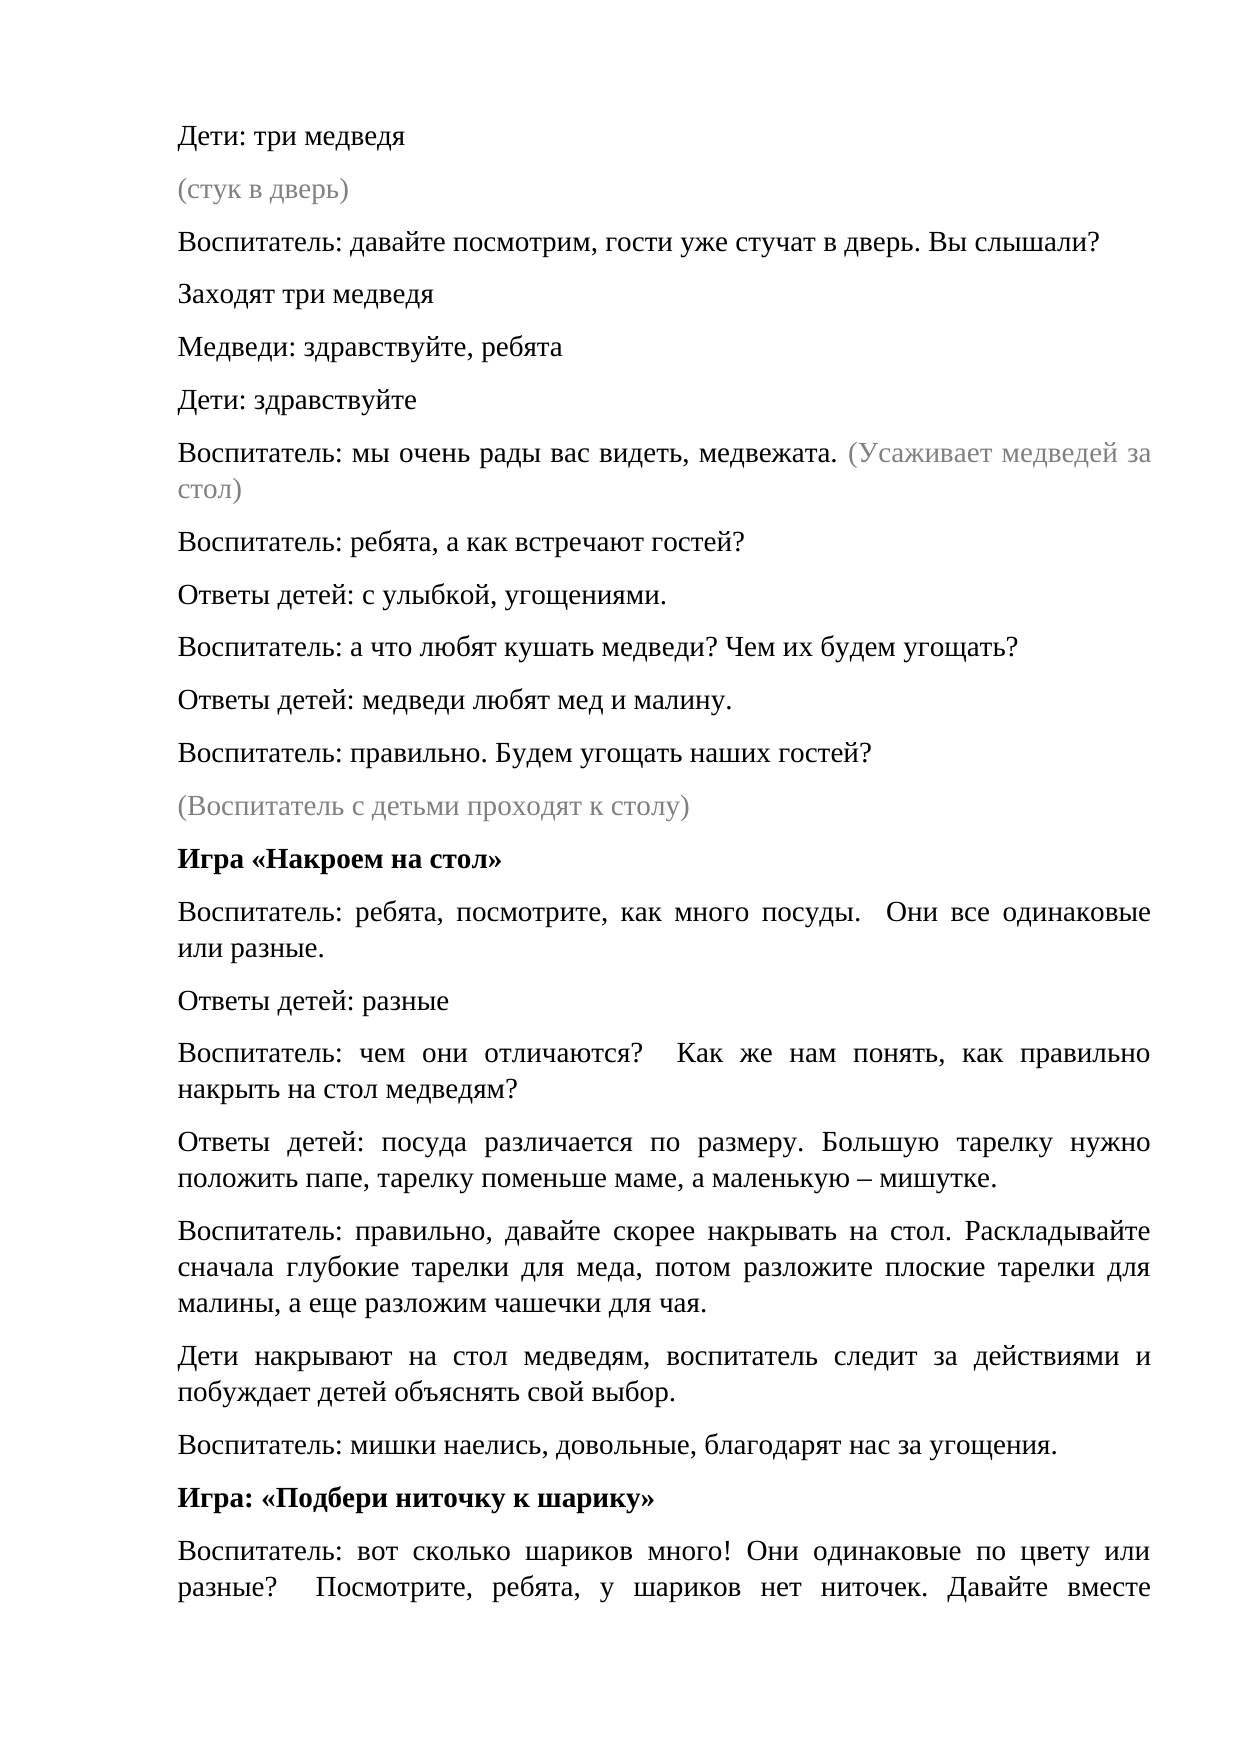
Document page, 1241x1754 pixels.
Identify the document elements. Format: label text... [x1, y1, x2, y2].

text Воспитатель: ребята, а как встречают гостей? [177, 524, 1152, 557]
text Воспитатель: а что любят кушать медведи? Чем их будем угощать? [177, 629, 1152, 663]
text Воспитатель: чем они отличаются? Как же нам понять, как правильно накрыть на стол медведям? [177, 1035, 1152, 1105]
text Воспитатель: ребята, посмотрите, как много посуды. Они все одинаковые или разные. [177, 894, 1152, 963]
text Заходят три медведя [177, 277, 1152, 310]
text Воспитатель: давайте посмотрим, гости уже стучат в дверь. Вы слышали? [177, 224, 1152, 257]
text Дети: здравствуйте [177, 382, 1152, 416]
text (Воспитатель с детьми проходят к столу) [177, 788, 1152, 822]
text (стук в дверь) [177, 171, 1152, 204]
text Ответы детей: посуда различается по размеру. Большую тарелку нужно положить папе, тарелку поменьше маме, а маленькую – мишутке. [177, 1124, 1152, 1194]
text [177, 1533, 1152, 1603]
text Дети: три медведя [177, 118, 1152, 152]
text Воспитатель: правильно. Будем угощать наших гостей? [177, 735, 1152, 769]
text Ответы детей: с улыбкой, угощениями. [177, 577, 1152, 610]
text Воспитатель: правильно, давайте скорее накрывать на стол. Раскладывайте сначала глубокие тарелки для меда, потом разложите плоские тарелки для малины, а еще разложим чашечки для чая. [177, 1213, 1152, 1319]
text Дети накрывают на стол медведям, воспитатель следит за действиями и побуждает детей объяснять свой выбор. [177, 1338, 1152, 1408]
text Ответы детей: разные [177, 983, 1152, 1016]
text Воспитатель: мишки наелись, довольные, благодарят нас за угощения. [177, 1427, 1152, 1461]
text Игра «Накроем на стол» [177, 841, 1152, 874]
text Игра: «Подбери ниточку к шарику» [177, 1480, 1152, 1514]
text Воспитатель: мы очень рады вас видеть, медвежата. (Усаживает медведей за стол) [177, 435, 1152, 505]
text Медведи: здравствуйте, ребята [177, 329, 1152, 363]
text Ответы детей: медведи любят мед и малину. [177, 682, 1152, 716]
